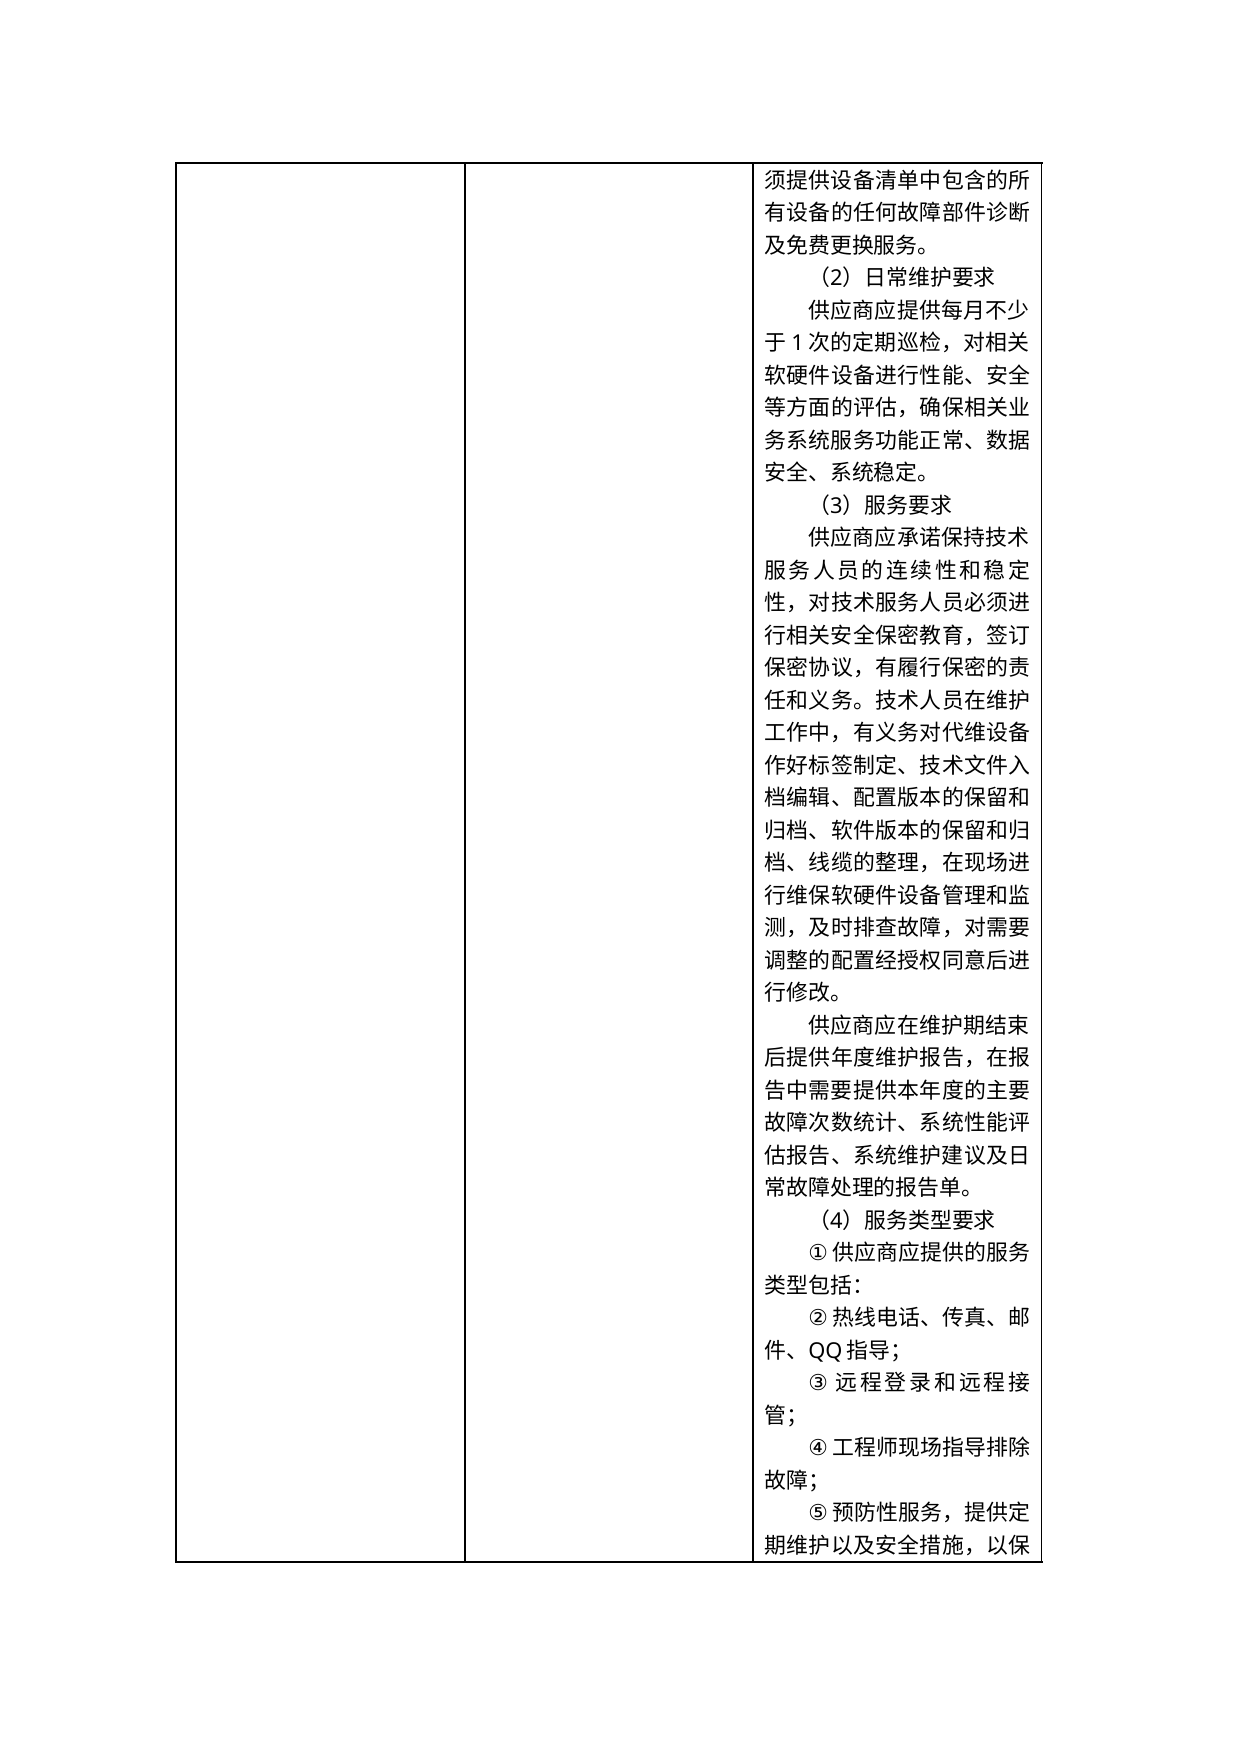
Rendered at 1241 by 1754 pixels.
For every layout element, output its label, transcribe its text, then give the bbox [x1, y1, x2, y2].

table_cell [754, 164, 1041, 1561]
table_cell [466, 164, 752, 1561]
table_cell 1 [177, 164, 464, 1561]
